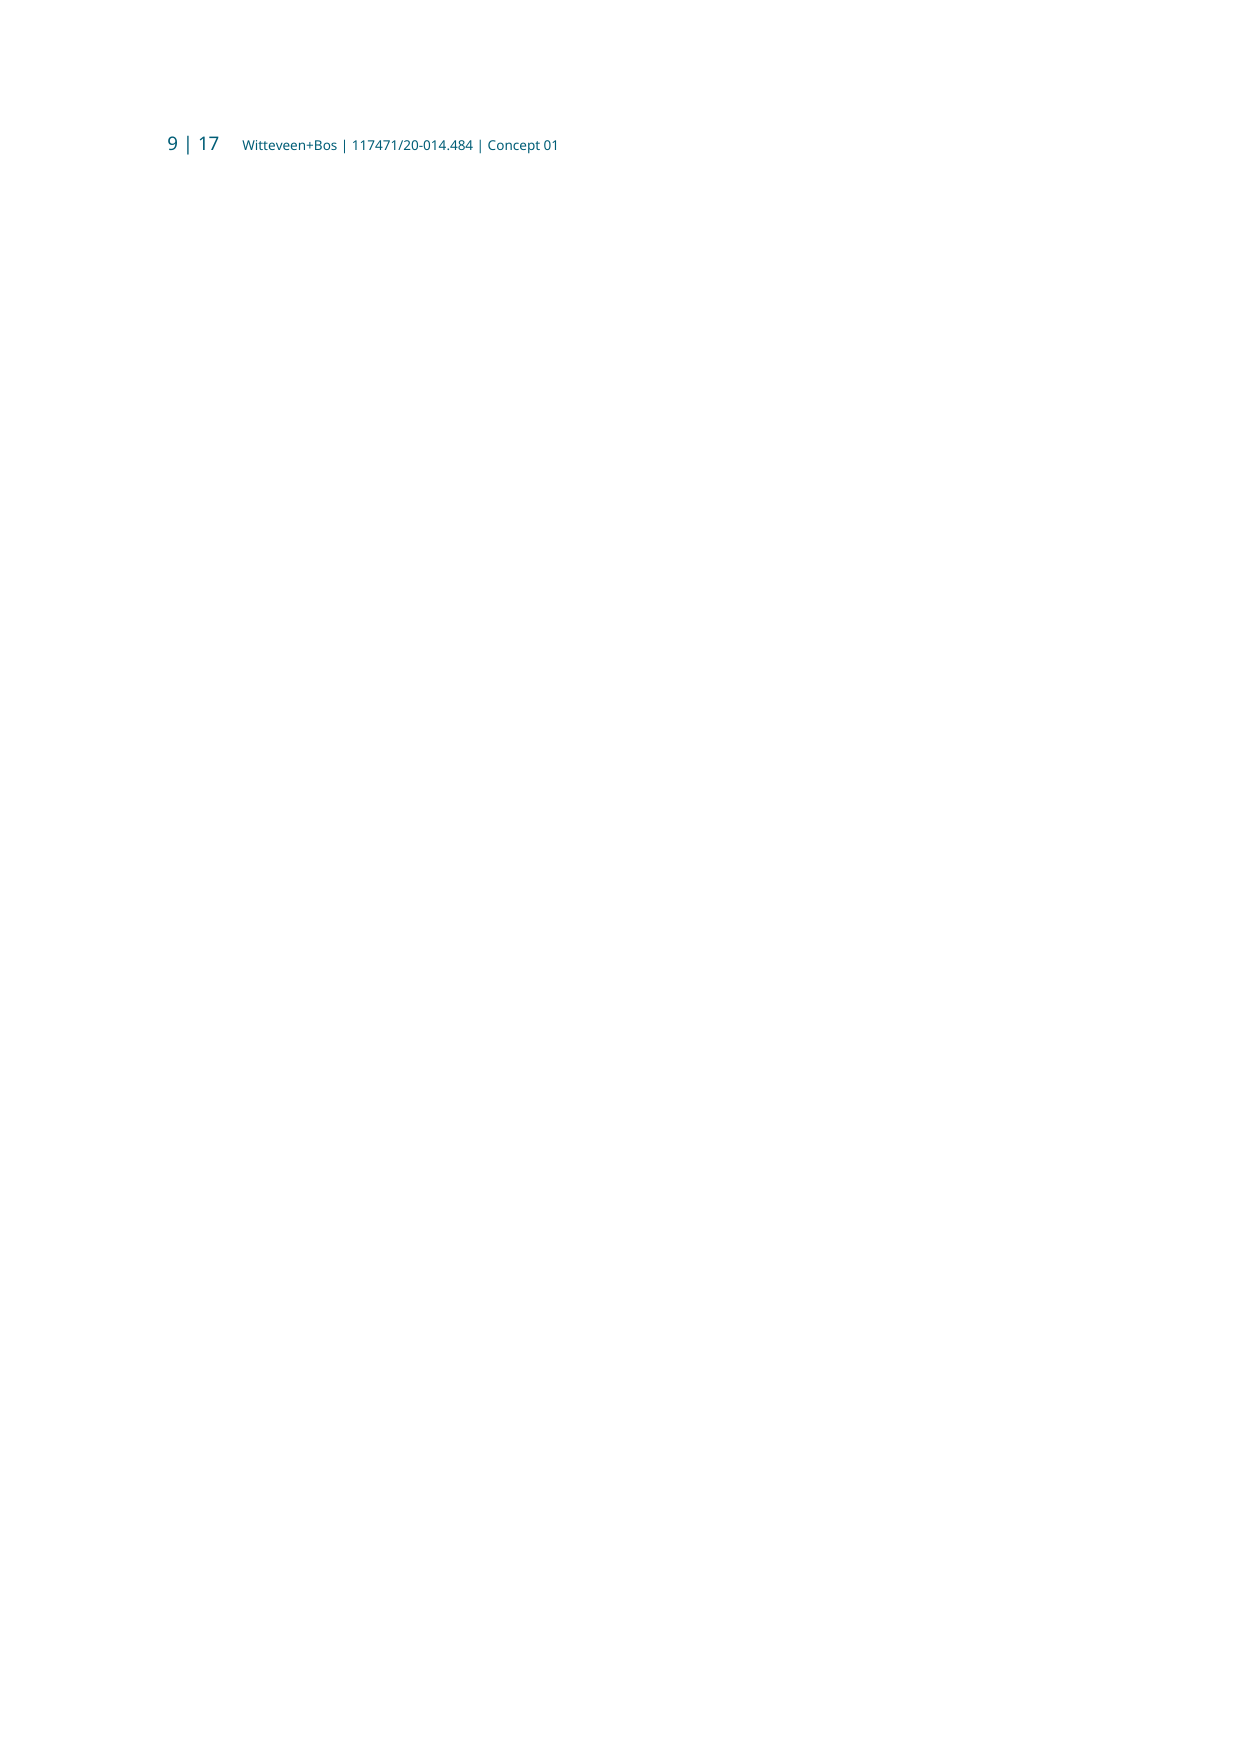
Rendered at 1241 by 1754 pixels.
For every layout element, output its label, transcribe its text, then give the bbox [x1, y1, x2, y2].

picture [438, 140, 445, 150]
picture [383, 140, 389, 148]
picture [307, 142, 313, 149]
picture [465, 140, 471, 148]
picture [404, 140, 410, 148]
picture [528, 143, 532, 153]
picture [458, 140, 464, 150]
picture [352, 140, 356, 150]
picture [258, 142, 268, 150]
text 9 | 17 Witteveen+Bos | 117471/20-014.484 | Concept 01 [167, 129, 1072, 155]
picture [314, 140, 321, 150]
picture [431, 140, 435, 150]
picture [360, 140, 364, 150]
picture [391, 140, 395, 150]
picture [535, 142, 540, 150]
